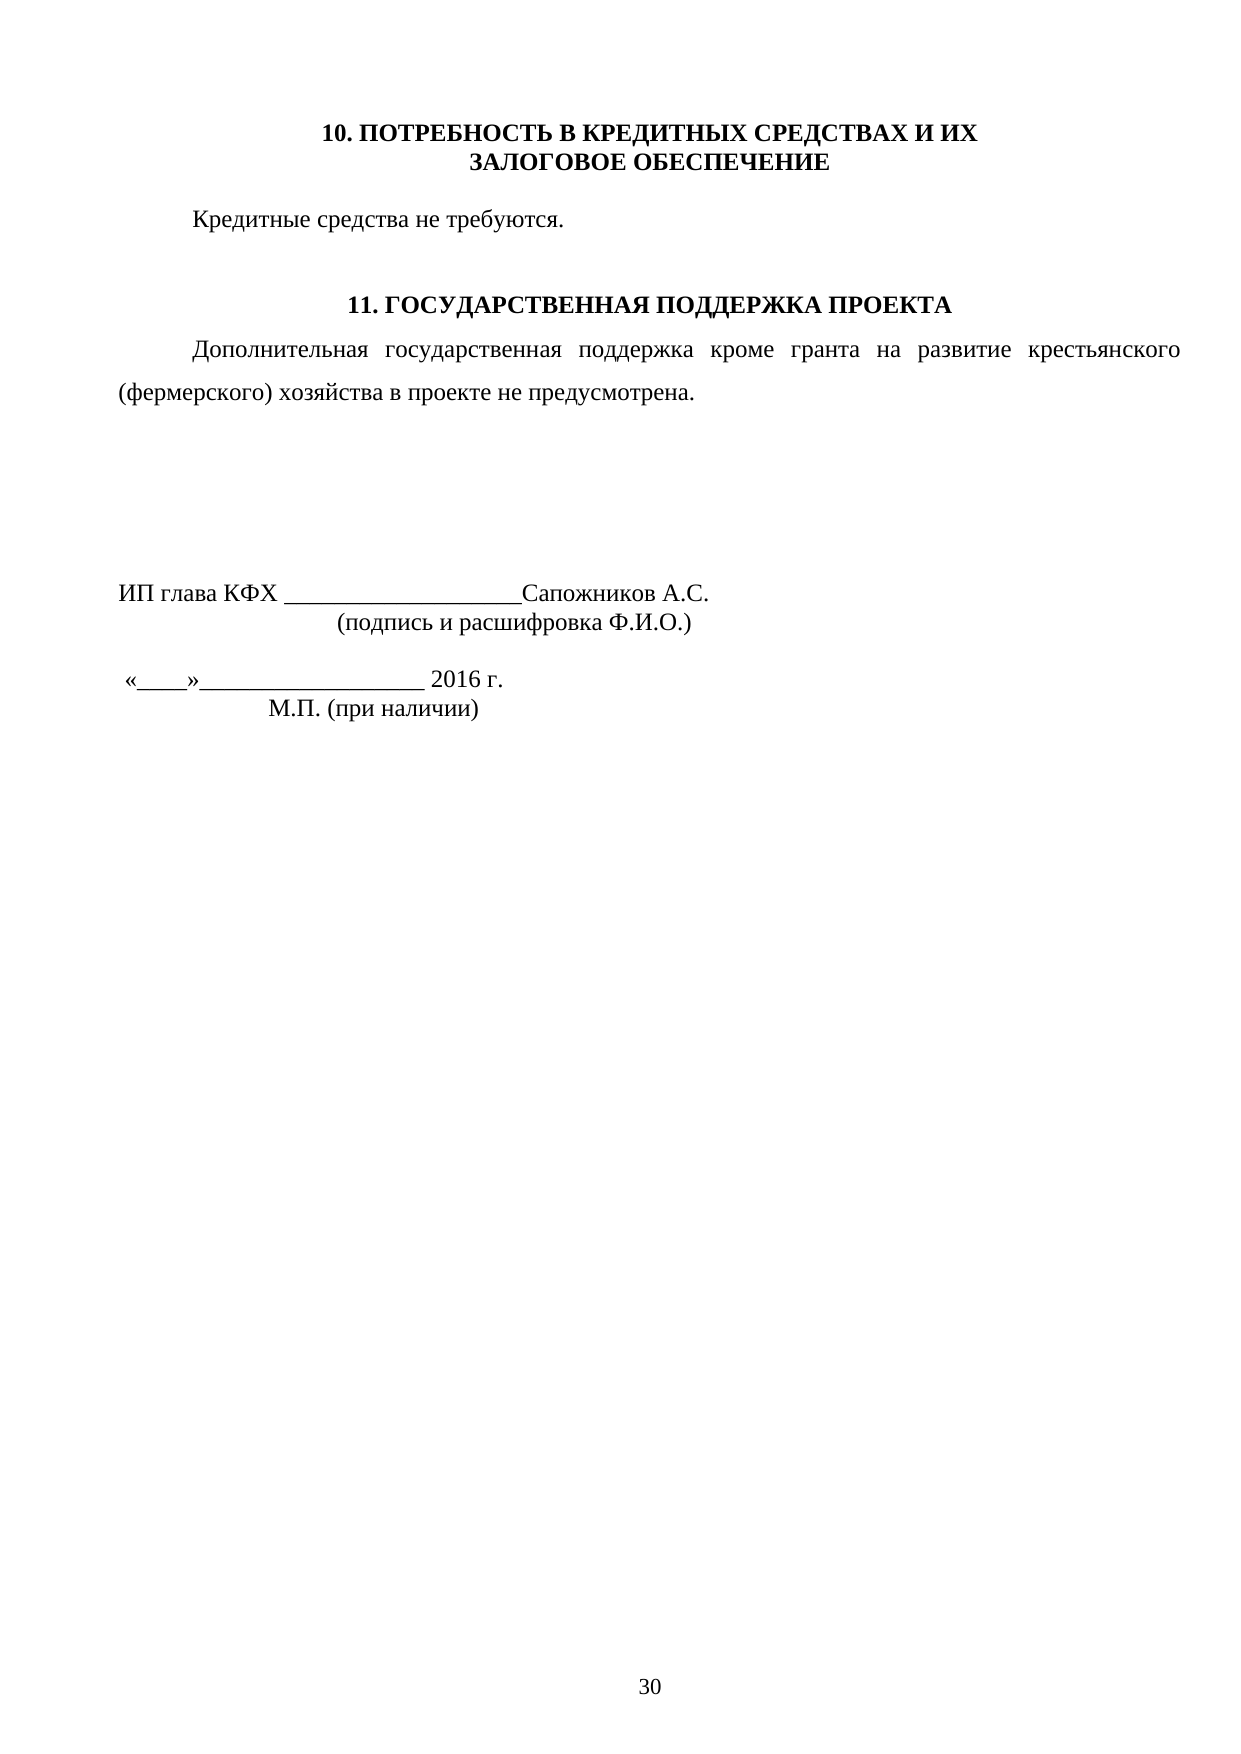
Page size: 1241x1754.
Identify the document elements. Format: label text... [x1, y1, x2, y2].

text ЗАЛОГОВОЕ ОБЕСПЕЧЕНИЕ [118, 147, 1181, 176]
text 10. ПОТРЕБНОСТЬ В КРЕДИТНЫХ СРЕДСТВАХ И ИХ [118, 118, 1181, 147]
text (подпись и расшифровка Ф.И.О.) [118, 607, 1181, 636]
text Дополнительная государственная поддержка кроме гранта на развитие крестьянского (фермерского) хозяйства в проекте не предусмотрена. [118, 334, 1181, 406]
text ИП глава КФХ ___________________Сапожников А.С. [118, 578, 1181, 607]
text Кредитные средства не требуются. [192, 204, 1181, 233]
text «____»__________________ 2016 г. [118, 664, 1181, 693]
text 11. ГОСУДАРСТВЕННАЯ ПОДДЕРЖКА ПРОЕКТА [118, 291, 1181, 319]
text М.П. (при наличии) [118, 693, 1181, 722]
